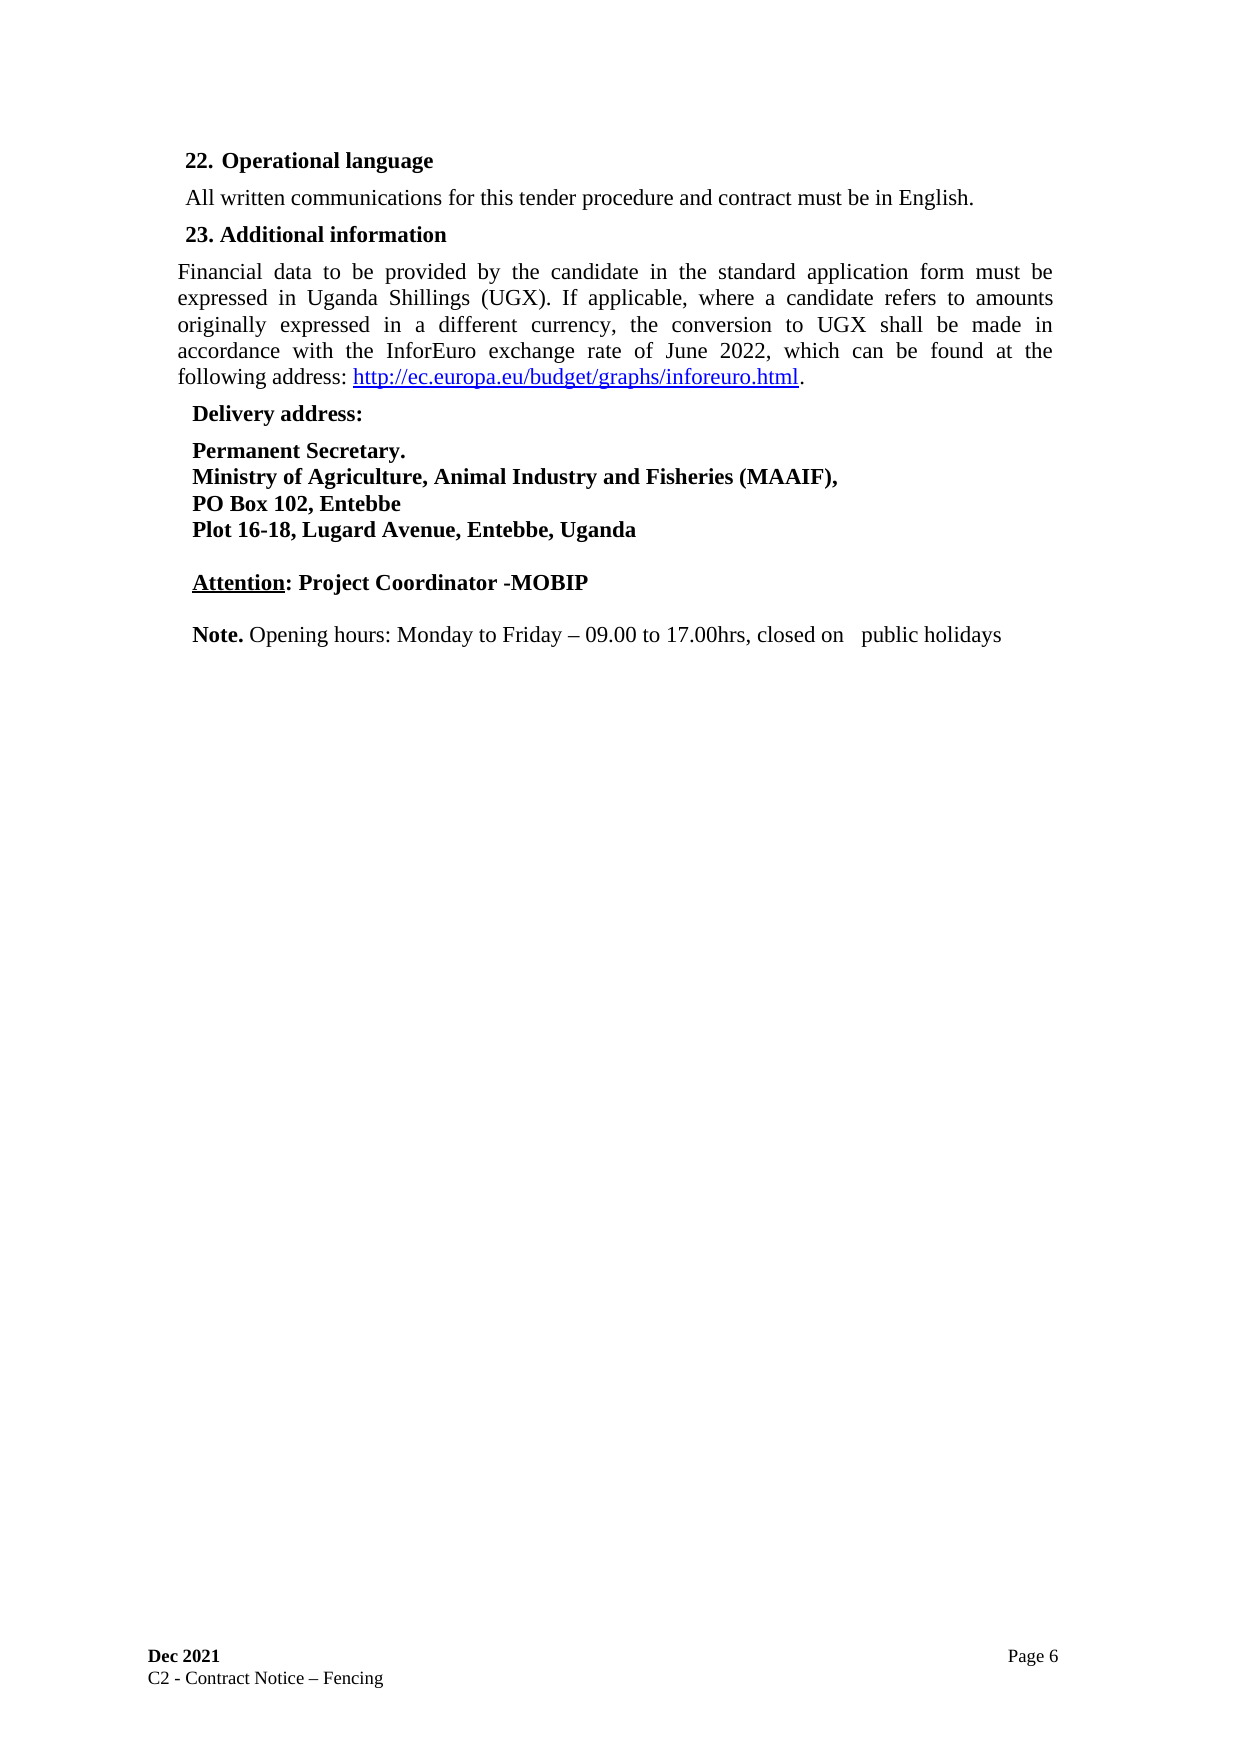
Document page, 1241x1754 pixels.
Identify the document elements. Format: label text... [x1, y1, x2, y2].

text Permanent Secretary. [192, 437, 1093, 463]
text Note. Opening hours: Monday to Friday – 09.00 to 17.00hrs, closed on public holidays [192, 621, 1093, 648]
text PO Box 102, Entebbe [192, 489, 1093, 516]
text All written communications for this tender procedure and contract must be in English. [185, 184, 1055, 211]
text 22. Operational language [185, 148, 1093, 174]
text Financial data to be provided by the candidate in the standard application form must be expressed in Uganda Shillings (UGX). If applicable, where a candidate refers to amounts originally expressed in a different currency, the conversion to UGX shall be made in accordance with the InforEuro exchange rate of June 2022, which can be found at the following address: http://ec.europa.eu/budget/graphs/inforeuro.html. [177, 258, 1055, 390]
text Attention: Project Coordinator -MOBIP [192, 569, 1093, 595]
text Delivery address: [192, 400, 1093, 426]
text Plot 16-18, Lugard Avenue, Entebbe, Uganda [192, 516, 1093, 542]
text Ministry of Agriculture, Animal Industry and Fisheries (MAAIF), [192, 463, 1093, 489]
text 23. Additional information [185, 221, 1055, 247]
